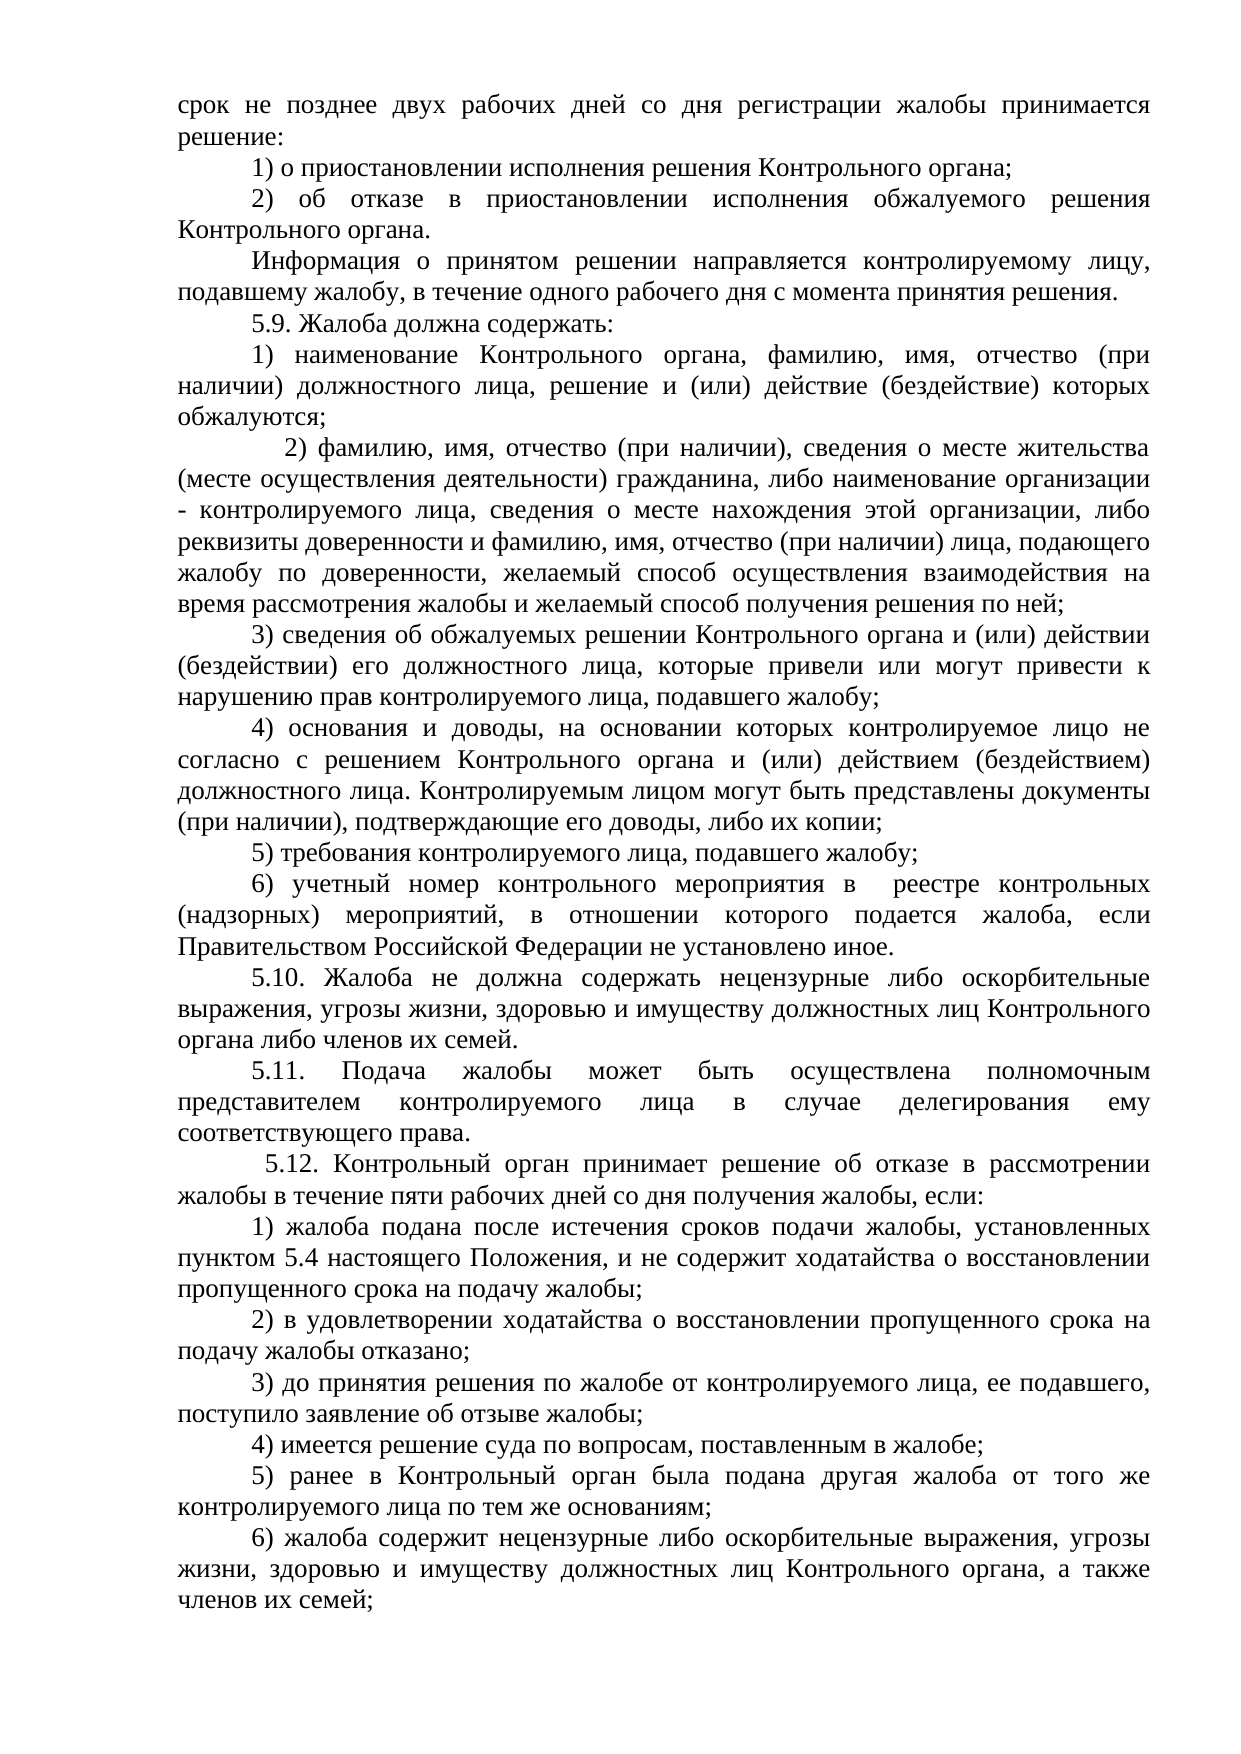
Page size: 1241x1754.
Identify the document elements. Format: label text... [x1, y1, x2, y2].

text 5.12. Контрольный орган принимает решение об отказе в рассмотрении жалобы в течение пяти рабочих дней со дня получения жалобы, если: [177, 1148, 1152, 1210]
text 5) ранее в Контрольный орган была подана другая жалоба от того же контролируемого лица по тем же основаниям; [177, 1459, 1152, 1521]
text 6) жалоба содержит нецензурные либо оскорбительные выражения, угрозы жизни, здоровью и имуществу должностных лиц Контрольного органа, а также членов их семей; [177, 1521, 1152, 1615]
text Информация о принятом решении направляется контролируемому лицу, подавшему жалобу, в течение одного рабочего дня с момента принятия решения. [177, 244, 1152, 307]
text 2) об отказе в приостановлении исполнения обжалуемого решения Контрольного органа. [177, 182, 1152, 244]
text 5.10. Жалоба не должна содержать нецензурные либо оскорбительные выражения, угрозы жизни, здоровью и имуществу должностных лиц Контрольного органа либо членов их семей. [177, 961, 1152, 1054]
text 5.11. Подача жалобы может быть осуществлена полномочным представителем контролируемого лица в случае делегирования ему соответствующего права. [177, 1054, 1152, 1148]
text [177, 89, 1152, 151]
text 6) учетный номер контрольного мероприятия в реестре контрольных (надзорных) мероприятий, в отношении которого подается жалоба, если Правительством Российской Федерации не установлено иное. [177, 867, 1152, 961]
text 2) в удовлетворении ходатайства о восстановлении пропущенного срока на подачу жалобы отказано; [177, 1303, 1152, 1366]
text 3) сведения об обжалуемых решении Контрольного органа и (или) действии (бездействии) его должностного лица, которые привели или могут привести к нарушению прав контролируемого лица, подавшего жалобу; [177, 618, 1152, 712]
text 5) требования контролируемого лица, подавшего жалобу; [177, 836, 1152, 867]
text 1) о приостановлении исполнения решения Контрольного органа; [177, 151, 1152, 182]
text 3) до принятия решения по жалобе от контролируемого лица, ее подавшего, поступило заявление об отзыве жалобы; [177, 1366, 1152, 1428]
text 4) основания и доводы, на основании которых контролируемое лицо не согласно с решением Контрольного органа и (или) действием (бездействием) должностного лица. Контролируемым лицом могут быть представлены документы (при наличии), подтверждающие его доводы, либо их копии; [177, 712, 1152, 836]
text 2) фамилию, имя, отчество (при наличии), сведения о месте жительства (месте осуществления деятельности) гражданина, либо наименование организации - контролируемого лица, сведения о месте нахождения этой организации, либо реквизиты доверенности и фамилию, имя, отчество (при наличии) лица, подающего жалобу по доверенности, желаемый способ осуществления взаимодействия на время рассмотрения жалобы и желаемый способ получения решения по ней; [177, 431, 1152, 618]
list 5.9. Жалоба должна содержать: [251, 307, 1152, 338]
text 1) наименование Контрольного органа, фамилию, имя, отчество (при наличии) должностного лица, решение и (или) действие (бездействие) которых обжалуются; [177, 338, 1152, 431]
text 1) жалоба подана после истечения сроков подачи жалобы, установленных пунктом 5.4 настоящего Положения, и не содержит ходатайства о восстановлении пропущенного срока на подачу жалобы; [177, 1210, 1152, 1303]
text 4) имеется решение суда по вопросам, поставленным в жалобе; [177, 1428, 1152, 1459]
